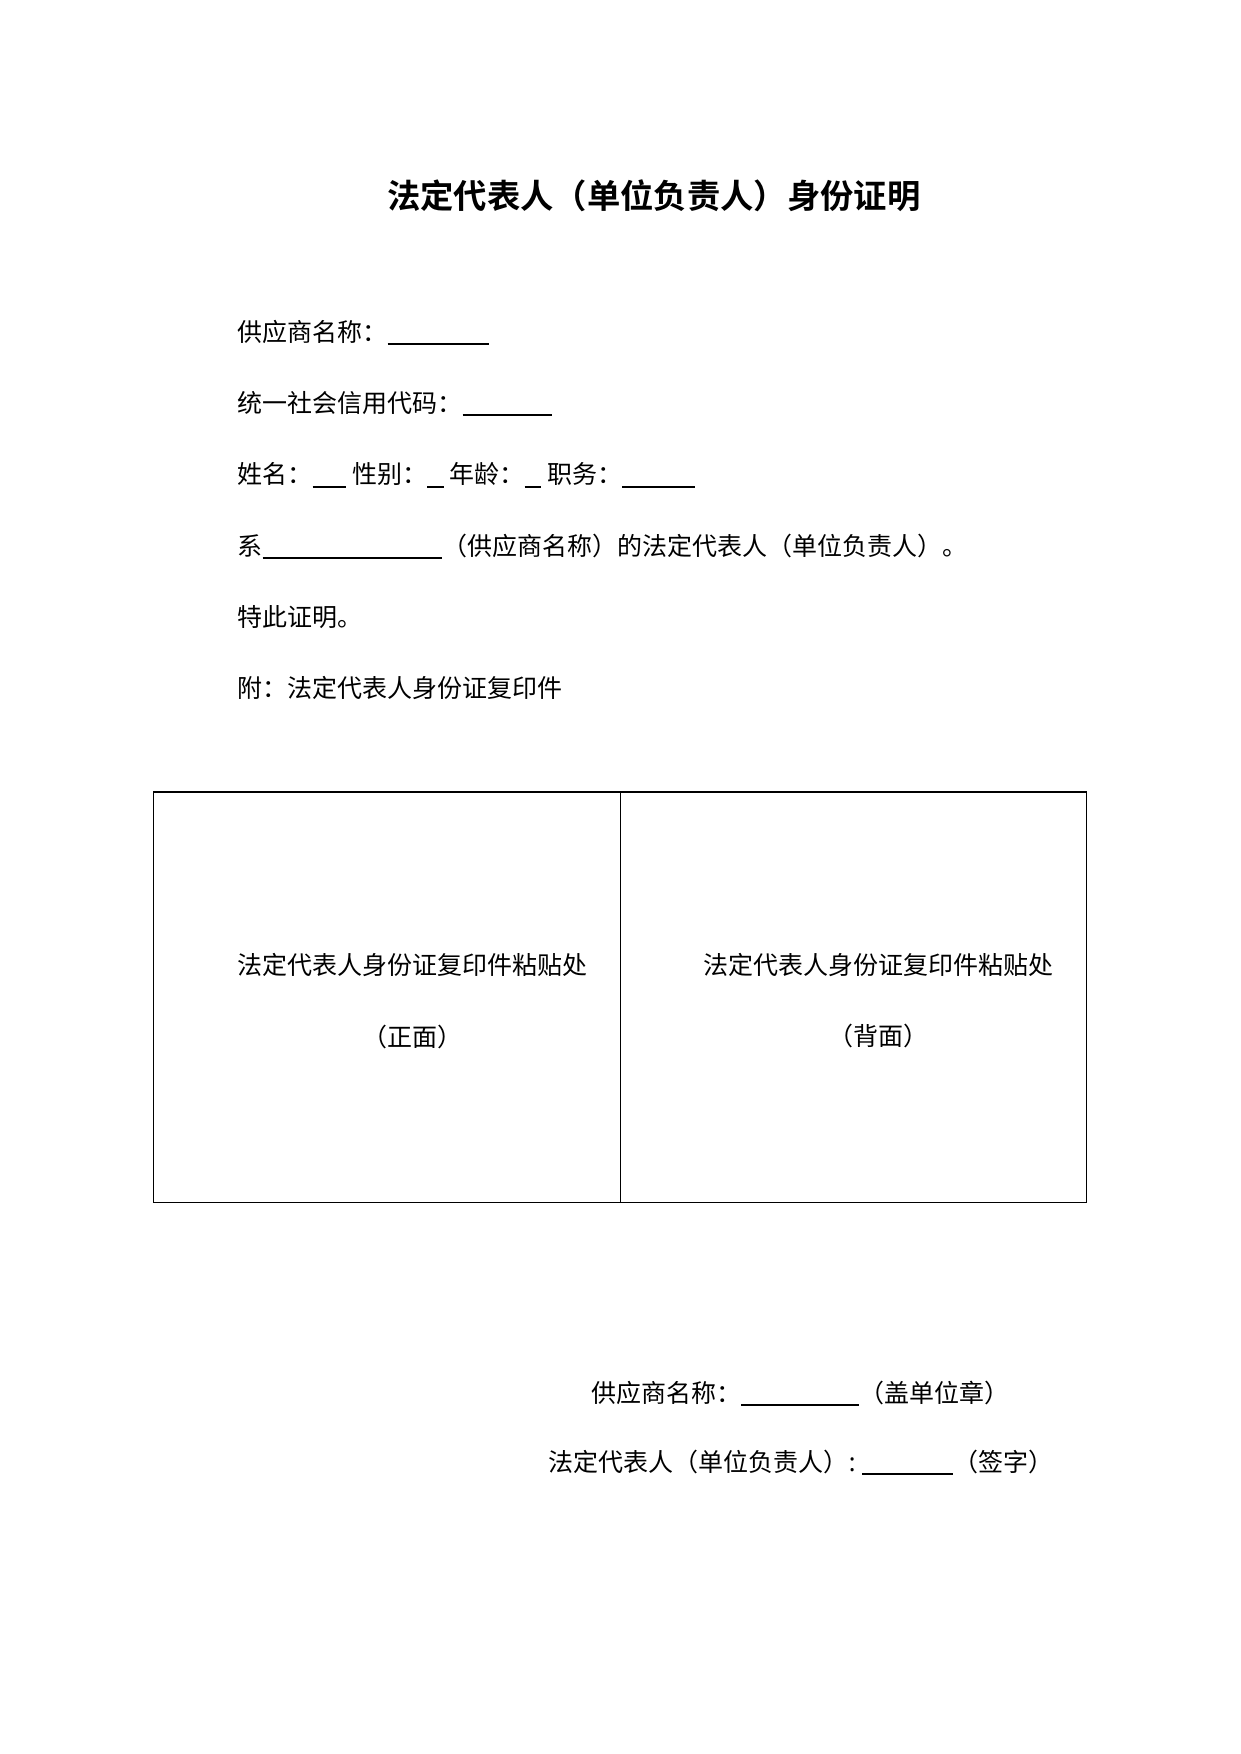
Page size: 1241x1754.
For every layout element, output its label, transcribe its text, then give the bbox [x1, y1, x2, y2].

table_header 法定代表人身份证复印件粘贴处 （背面） [621, 793, 1086, 1202]
text 特此证明。 [187, 597, 1053, 634]
text 系 （供应商名称）的法定代表人（单位负责人）。 [187, 526, 1053, 562]
table_header 法定代表人身份证复印件粘贴处 （正面） [154, 793, 620, 1202]
subtitle 法定代表人（单位负责人）身份证明 [187, 162, 1053, 227]
text 姓名： 性别： 年龄： 职务： [187, 455, 1053, 491]
text 供应商名称： [187, 312, 1053, 348]
text 供应商名称： （盖单位章） [187, 1373, 1009, 1410]
text 附：法定代表人身份证复印件 [187, 669, 1053, 705]
text 统一社会信用代码： [187, 383, 1053, 420]
text 法定代表人（单位负责人）: （签字） [187, 1428, 1053, 1493]
